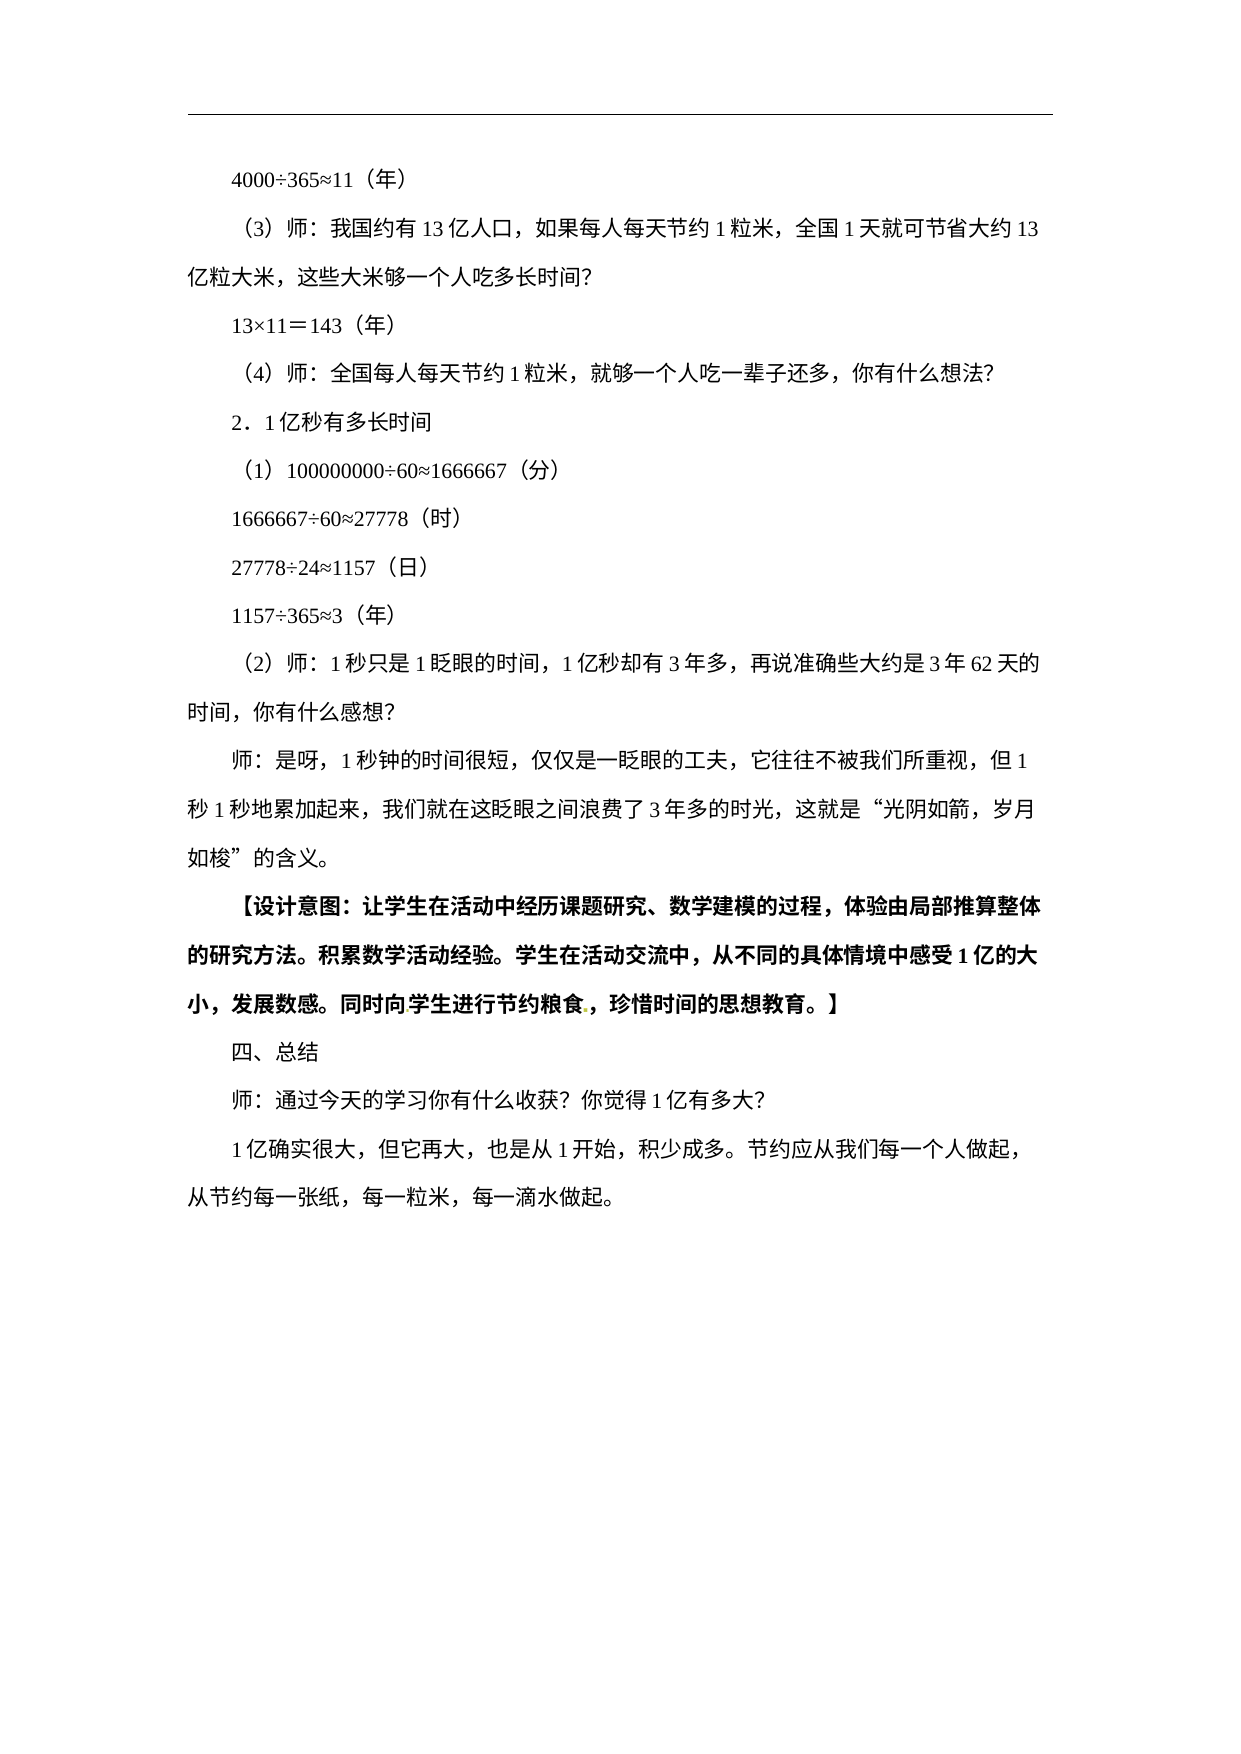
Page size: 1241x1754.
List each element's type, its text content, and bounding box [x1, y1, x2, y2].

text （1）100000000÷60≈1666667（分） [187, 452, 1053, 485]
text 四、总结 [187, 1034, 1053, 1067]
text 【设计意图：让学生在活动中经历课题研究、数学建模的过程，体验由局部推算整体的研究方法。积累数学活动经验。学生在活动交流中，从不同的具体情境中感受1亿的大小，发展数感。同时向学生进行节约粮食，珍惜时间的思想教育。】[来源:学科网] [187, 889, 1053, 1019]
text 1亿确实很大，但它再大，也是从1开始，积少成多。节约应从我们每一个人做起，从节约每一张纸，每一粒米，每一滴水做起。 [187, 1131, 1053, 1212]
text （3）师：我国约有13亿人口，如果每人每天节约1粒米，全国1天就可节省大约13亿粒大米，这些大米够一个人吃多长时间？ [187, 210, 1053, 292]
text 师：通过今天的学习你有什么收获？你觉得1亿有多大？ [187, 1083, 1053, 1115]
text 13×11＝143（年）[来源:学科网ZXXK] [187, 307, 1053, 340]
text （2）师：1秒只是1眨眼的时间，1亿秒却有3年多，再说准确些大约是3年62天的时间，你有什么感想？ [187, 646, 1053, 727]
text 1666667÷60≈27778（时） [187, 501, 1053, 533]
text 2．1亿秒有多长时间[来源:学科网ZXXK] [187, 404, 1053, 437]
text 27778÷24≈1157（日） [187, 549, 1053, 582]
text 师：是呀，1秒钟的时间很短，仅仅是一眨眼的工夫，它往往不被我们所重视，但1秒1秒地累加起来，我们就在这眨眼之间浪费了3年多的时光，这就是“光阴如箭，岁月如梭”的含义。 [187, 743, 1053, 873]
text 4000÷365≈11（年） [187, 162, 1053, 194]
text 1157÷365≈3（年） [187, 597, 1053, 630]
text （4）师：全国每人每天节约1粒米，就够一个人吃一辈子还多，你有什么想法？ [187, 356, 1053, 388]
